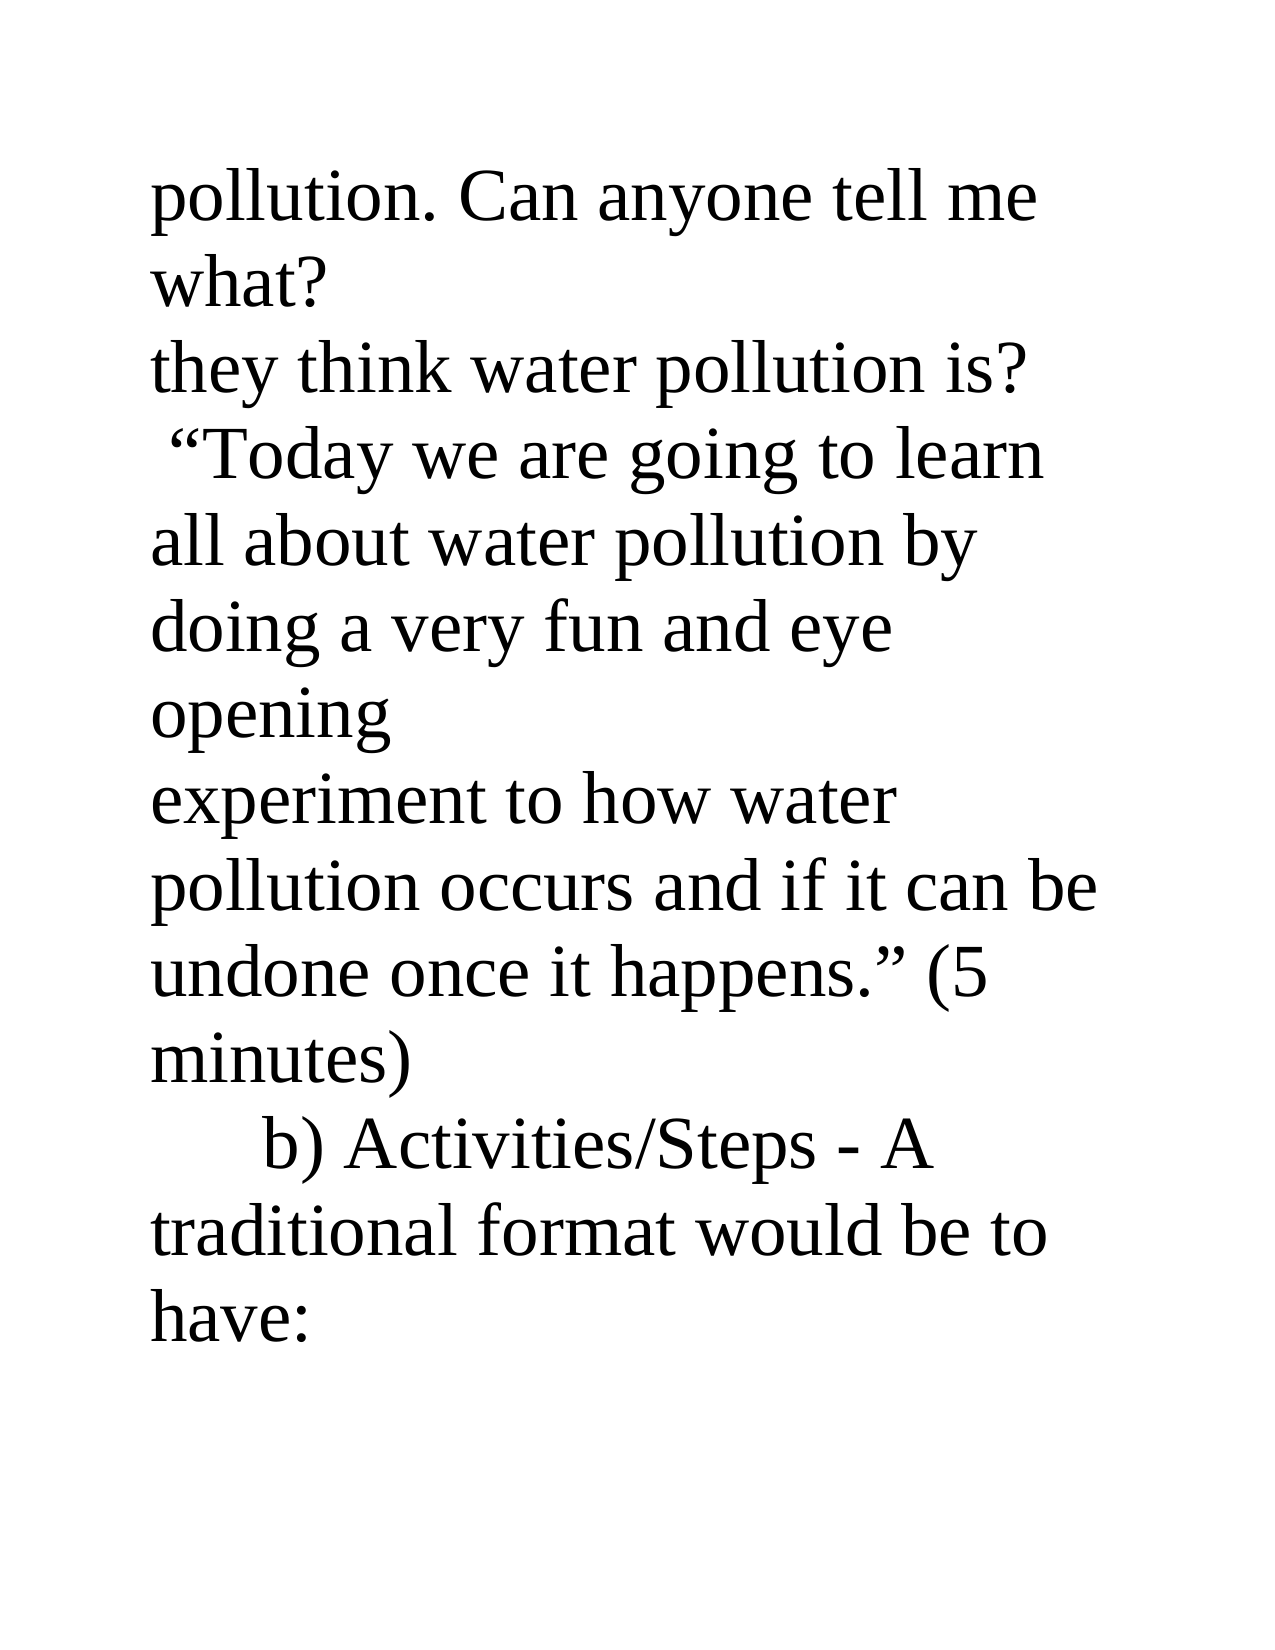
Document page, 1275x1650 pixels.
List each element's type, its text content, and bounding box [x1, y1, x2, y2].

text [150, 150, 1125, 322]
text they think water pollution is? [150, 322, 1125, 409]
text minutes) [150, 1012, 1125, 1099]
text b) Activities/Steps - A traditional format would be to have: [150, 1099, 1125, 1357]
text “Today we are going to learn all about water pollution by doing a very fun and eye opening [150, 409, 1125, 754]
text experiment to how water pollution occurs and if it can be undone once it happens.” (5 [150, 754, 1125, 1012]
